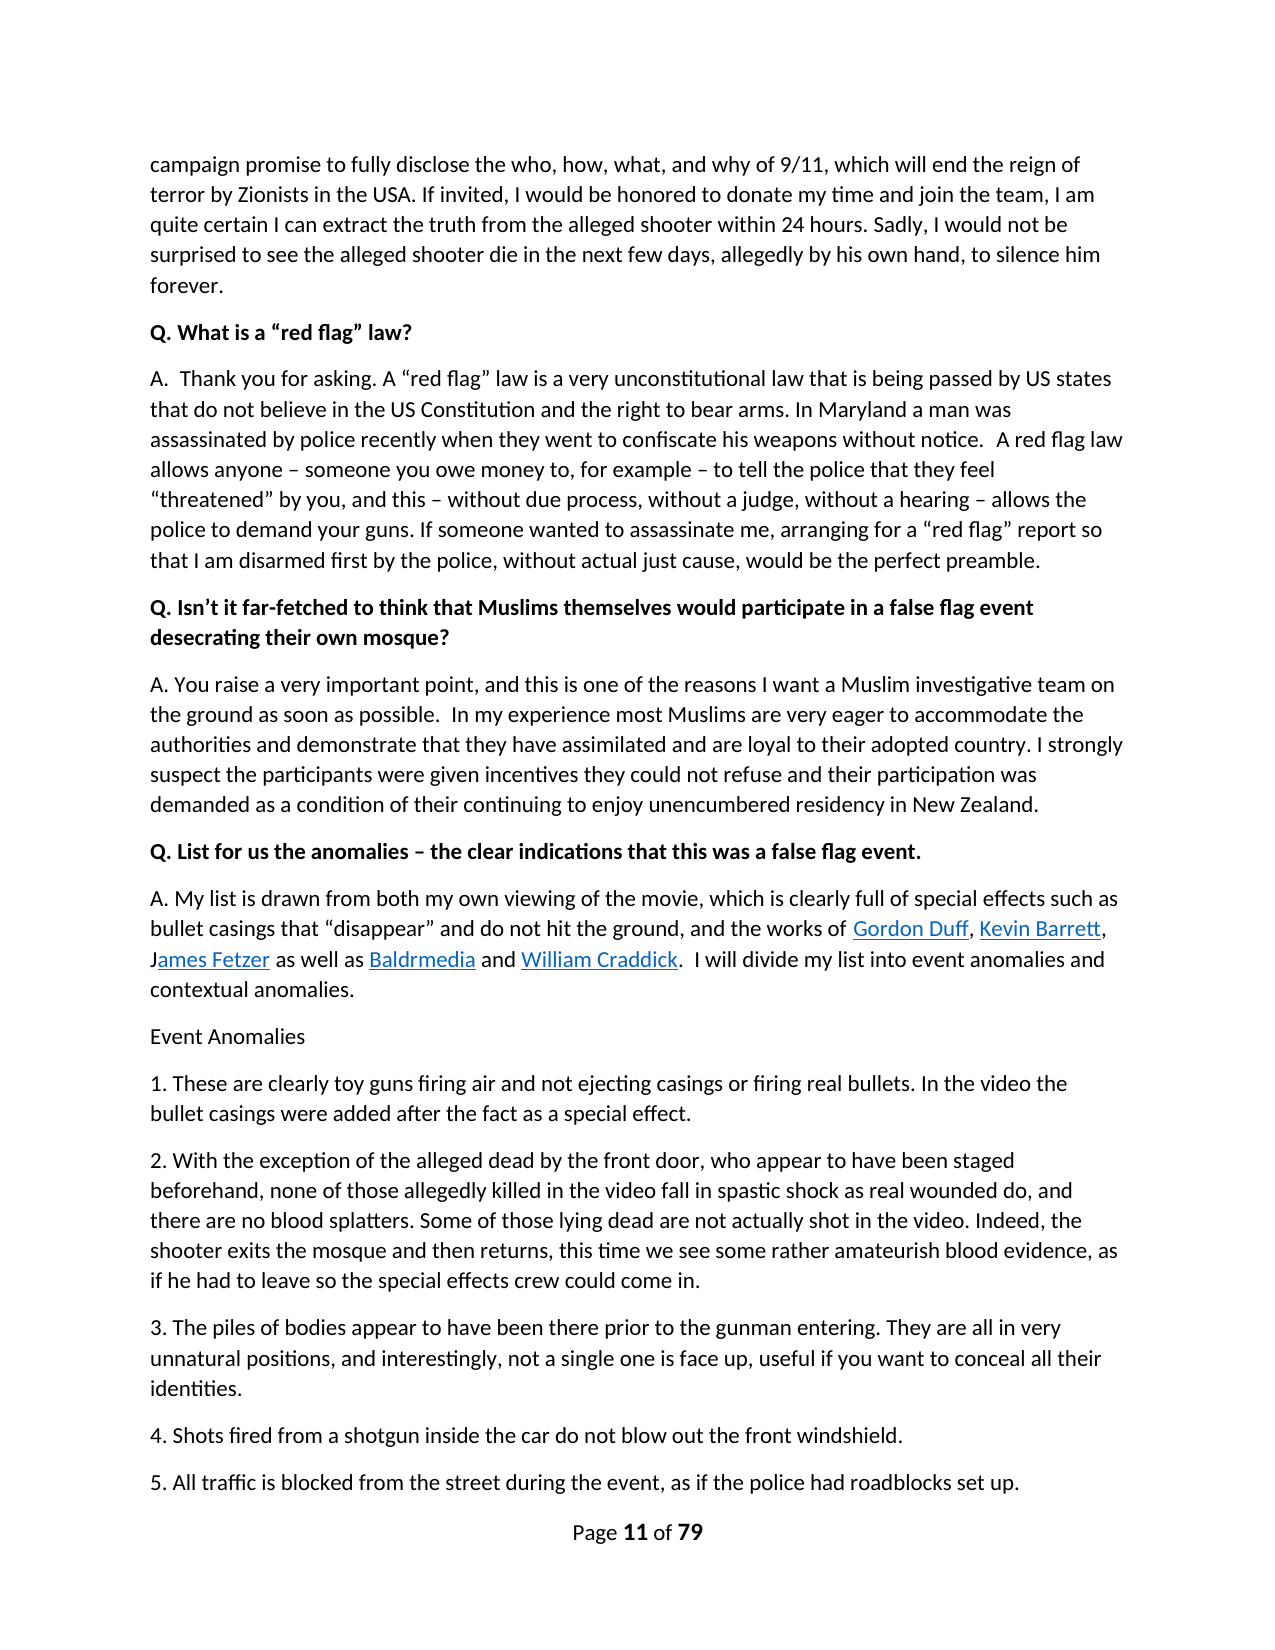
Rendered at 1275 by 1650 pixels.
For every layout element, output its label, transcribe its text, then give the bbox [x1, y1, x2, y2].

text Q. What is a “red flag” law? [150, 318, 1125, 346]
text A. Thank you for asking. A “red flag” law is a very unconstitutional law that is being passed by US states that do not believe in the US Constitution and the right to bear arms. In Maryland a man was assassinated by police recently when they went to confiscate his weapons without notice. A red flag law allows anyone – someone you owe money to, for example – to tell the police that they feel “threatened” by you, and this – without due process, without a judge, without a hearing – allows the police to demand your guns. If someone wanted to assassinate me, arranging for a “red flag” report so that I am disarmed first by the police, without actual just cause, would be the perfect preamble. [150, 364, 1125, 574]
text A. You raise a very important point, and this is one of the reasons I want a Muslim investigative team on the ground as soon as possible. In my experience most Muslims are very eager to accommodate the authorities and demonstrate that they have assimilated and are loyal to their adopted country. I strongly suspect the participants were given incentives they could not refuse and their participation was demanded as a condition of their continuing to enjoy unencumbered residency in New Zealand. [150, 670, 1125, 819]
text 4. Shots fired from a shotgun inside the car do not blow out the front windshield. [150, 1421, 1125, 1449]
text 3. The piles of bodies appear to have been there prior to the gunman entering. They are all in very unnatural positions, and interestingly, not a single one is face up, useful if you want to conceal all their identities. [150, 1313, 1125, 1402]
text Q. List for us the anomalies – the clear indications that this was a false flag event. [150, 837, 1125, 866]
text A. My list is drawn from both my own viewing of the movie, which is clearly full of special effects such as bullet casings that “disappear” and do not hit the ground, and the works of Gordon Duff, Kevin Barrett, James Fetzer as well as Baldrmedia and William Craddick. I will divide my list into event anomalies and contextual anomalies. [150, 884, 1125, 1003]
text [150, 150, 1125, 299]
text Event Anomalies [150, 1022, 1125, 1050]
text Q. Isn’t it far-fetched to think that Muslims themselves would participate in a false flag event desecrating their own mosque? [150, 593, 1125, 651]
text 1. These are clearly toy guns firing air and not ejecting casings or firing real bullets. In the video the bullet casings were added after the fact as a special effect. [150, 1069, 1125, 1127]
text 5. All traffic is blocked from the street during the event, as if the police had roadblocks set up. [150, 1468, 1125, 1496]
text 2. With the exception of the alleged dead by the front door, who appear to have been staged beforehand, none of those allegedly killed in the video fall in spastic shock as real wounded do, and there are no blood splatters. Some of those lying dead are not actually shot in the video. Indeed, the shooter exits the mosque and then returns, this time we see some rather amateurish blood evidence, as if he had to leave so the special effects crew could come in. [150, 1146, 1125, 1295]
